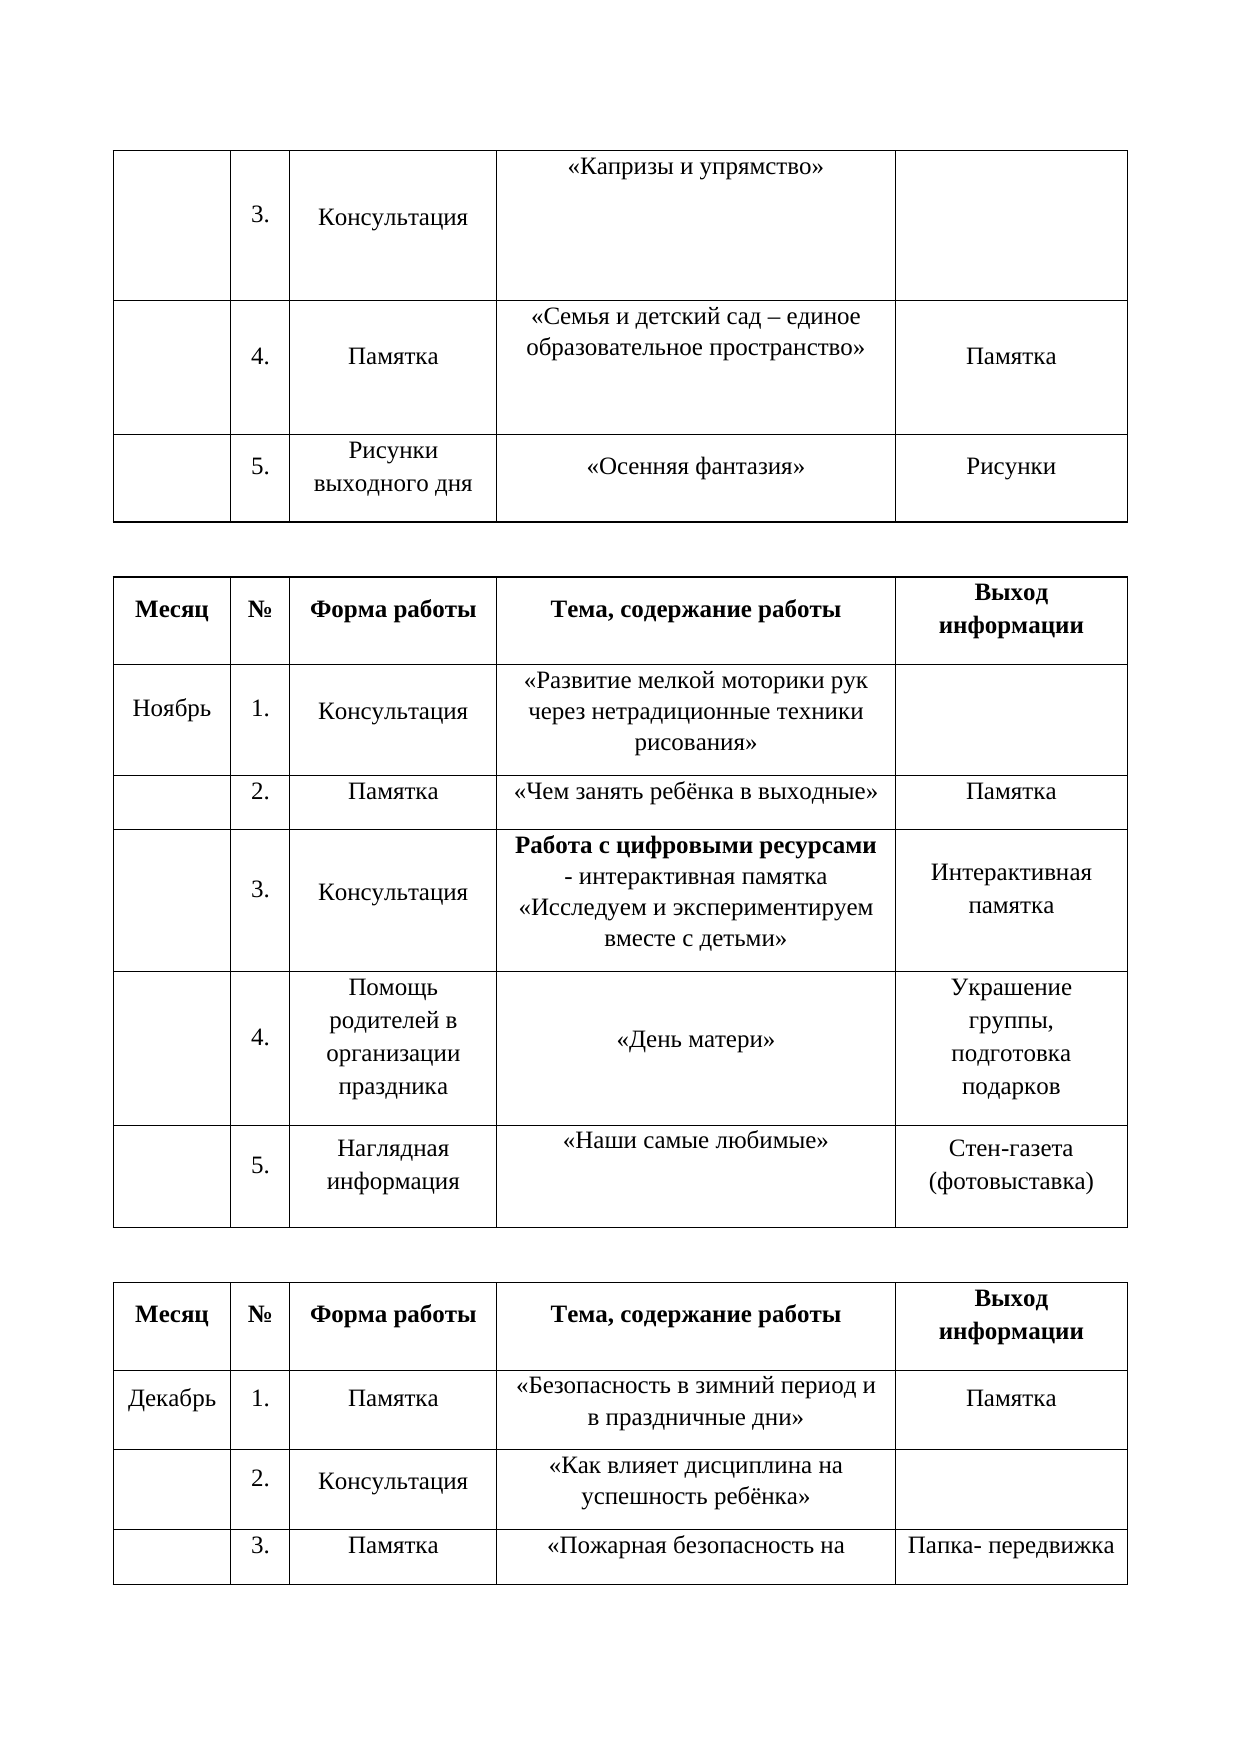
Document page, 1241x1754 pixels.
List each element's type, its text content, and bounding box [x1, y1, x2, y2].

table_cell Помощь родителей в организации праздника [290, 972, 496, 1124]
table_cell 5. [231, 435, 289, 521]
table_cell [896, 151, 1127, 300]
table_cell «Как влияет дисциплина на успешность ребёнка» [497, 1450, 895, 1529]
table_header № [231, 578, 289, 664]
table_cell Памятка [896, 301, 1127, 434]
table_cell [114, 1450, 230, 1529]
table_header Месяц [114, 578, 230, 664]
table_header Форма работы [290, 1283, 496, 1369]
table_cell [114, 151, 230, 300]
table_cell 3. [231, 830, 289, 971]
table_header Выход информации [896, 578, 1127, 664]
table_cell Ноябрь [114, 665, 230, 774]
table_cell [114, 830, 230, 971]
table_cell «Наши самые любимые» [497, 1126, 895, 1227]
table_cell 1. [231, 665, 289, 774]
table_cell 3. [231, 1530, 289, 1584]
table_cell «Капризы и упрямство» [497, 151, 895, 300]
table_cell Памятка [290, 301, 496, 434]
table_cell Наглядная информация [290, 1126, 496, 1227]
table_cell 2. [231, 776, 289, 829]
table_cell [114, 301, 230, 434]
table_cell «День матери» [497, 972, 895, 1124]
table_header Месяц [114, 1283, 230, 1369]
table_cell «Развитие мелкой моторики рук через нетрадиционные техники рисования» [497, 665, 895, 774]
table_cell Памятка [290, 776, 496, 829]
table_cell 1. [231, 1371, 289, 1449]
table_header Выход информации [896, 1283, 1127, 1369]
table_cell Памятка [896, 776, 1127, 829]
table_cell 3. [231, 151, 289, 300]
table_cell Консультация [290, 830, 496, 971]
table_cell 5. [231, 1126, 289, 1227]
table_cell Работа с цифровыми ресурсами - интерактивная памятка «Исследуем и экспериментируем вместе с детьми» [497, 830, 895, 971]
table_cell 4. [231, 301, 289, 434]
table_cell Рисунки [896, 435, 1127, 521]
table_cell Консультация [290, 151, 496, 300]
table_cell [114, 435, 230, 521]
table_cell Рисунки выходного дня [290, 435, 496, 521]
table_cell [114, 972, 230, 1124]
table_cell Интерактивная памятка [896, 830, 1127, 971]
table_cell Памятка [896, 1371, 1127, 1449]
table_cell [896, 665, 1127, 774]
table_cell Декабрь [114, 1371, 230, 1449]
table_header Форма работы [290, 578, 496, 664]
table_cell [896, 1450, 1127, 1529]
table_cell [114, 1530, 230, 1584]
table_cell Консультация [290, 665, 496, 774]
table_cell Консультация [290, 1450, 496, 1529]
table_cell Украшение группы, подготовка подарков [896, 972, 1127, 1124]
table_cell Памятка [290, 1530, 496, 1584]
table_cell Памятка [290, 1371, 496, 1449]
table_cell 4. [231, 972, 289, 1124]
table_cell «Чем занять ребёнка в выходные» [497, 776, 895, 829]
table_cell «Осенняя фантазия» [497, 435, 895, 521]
table_header № [231, 1283, 289, 1369]
table_cell «Безопасность в зимний период и в праздничные дни» [497, 1371, 895, 1449]
table_cell [114, 776, 230, 829]
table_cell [497, 1530, 895, 1584]
table_cell Стен-газета (фотовыставка) [896, 1126, 1127, 1227]
table_cell 2. [231, 1450, 289, 1529]
table_header Тема, содержание работы [497, 1283, 895, 1369]
table_cell Папка- передвижка [896, 1530, 1127, 1584]
table_cell «Семья и детский сад – единое образовательное пространство» [497, 301, 895, 434]
table_cell [114, 1126, 230, 1227]
table_header Тема, содержание работы [497, 578, 895, 664]
